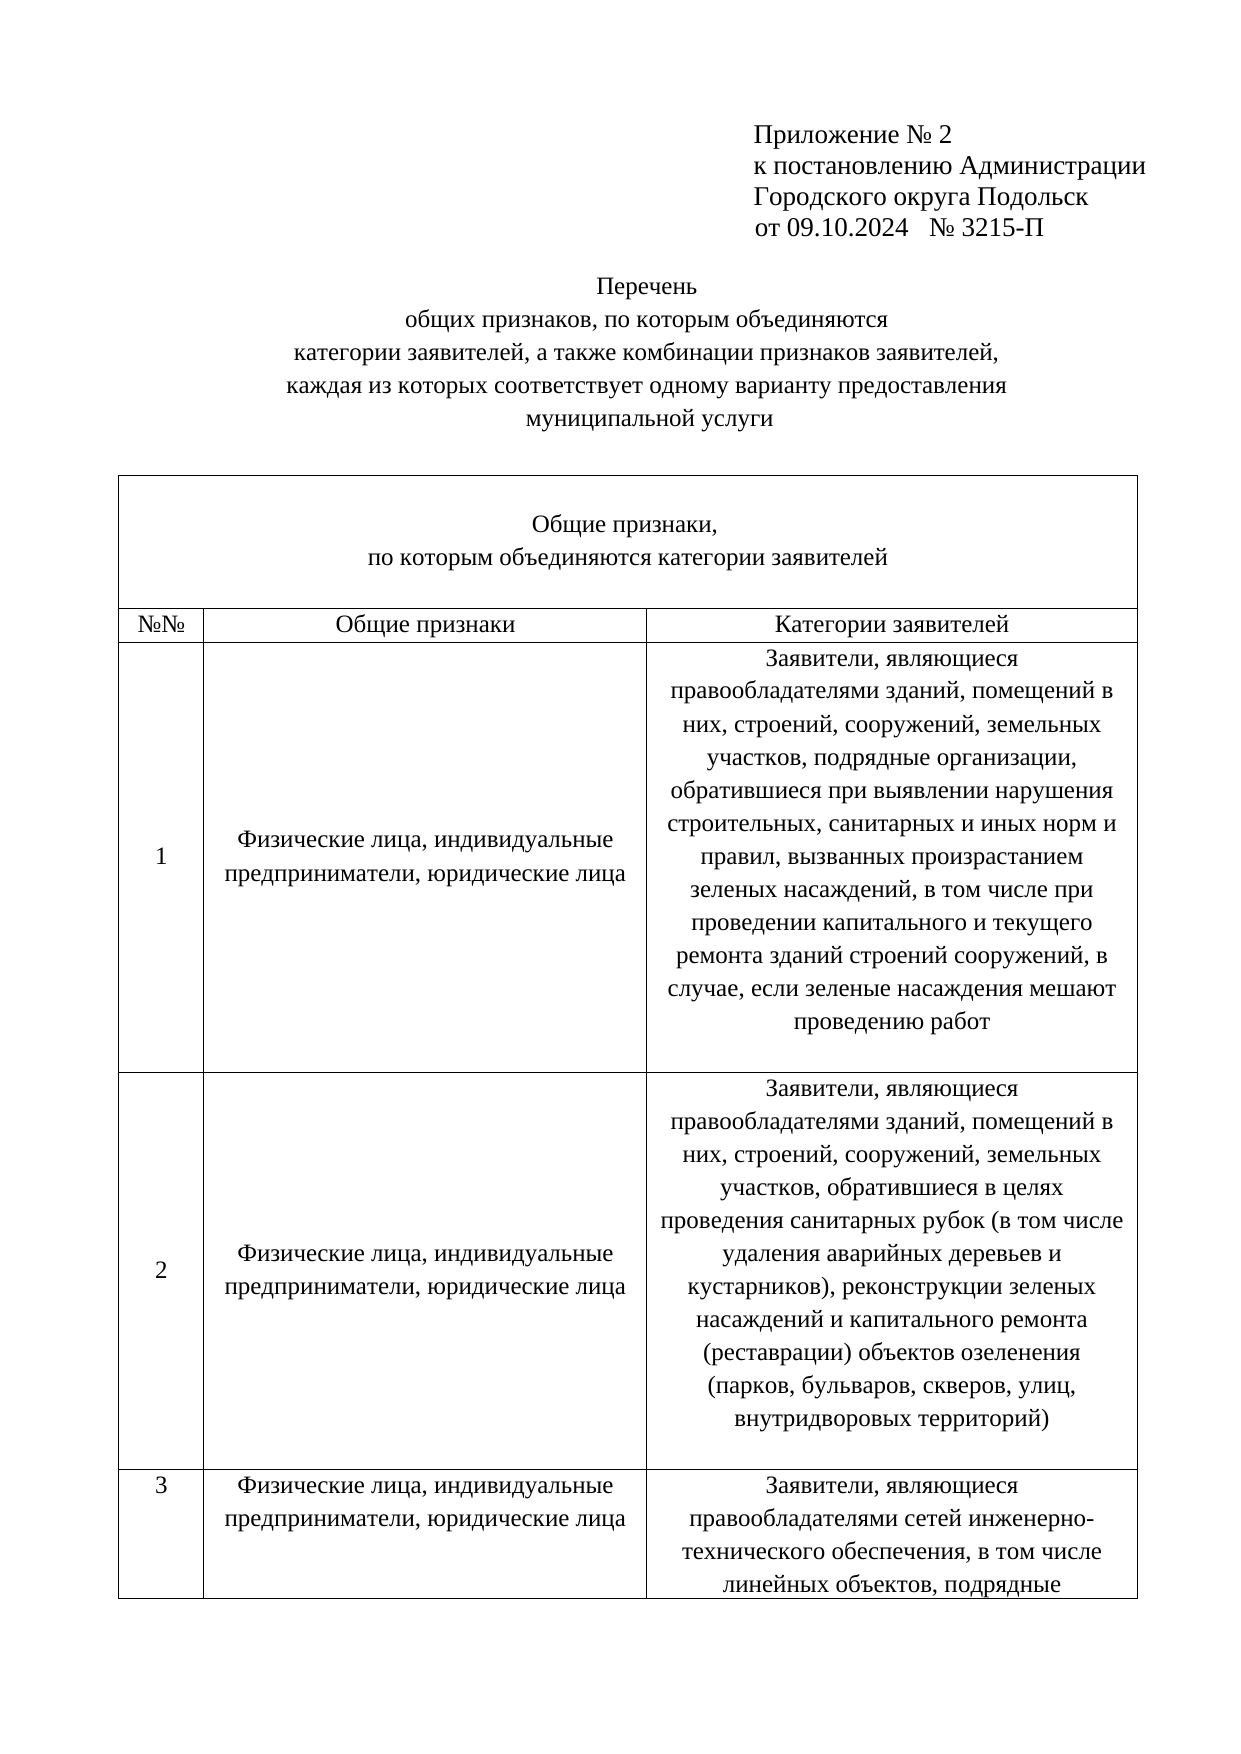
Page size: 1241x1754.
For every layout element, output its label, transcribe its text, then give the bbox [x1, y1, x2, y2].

text к постановлению Администрации [118, 149, 1181, 180]
table_cell Физические лица, индивидуальные предприниматели, юридические лица [204, 643, 646, 1072]
table_cell Категории заявителей [647, 609, 1137, 642]
text Приложение № 2 [118, 118, 1181, 149]
text от 09.10.2024 № 3215-П [118, 212, 1181, 243]
table_cell 1 [119, 643, 203, 1072]
table_cell 2 [119, 1073, 203, 1469]
table_cell Заявители, являющиеся правообладателями зданий, помещений в них, строений, сооружений, земельных участков, обратившиеся в целях проведения санитарных рубок (в том числе удаления аварийных деревьев и кустарников), реконструкции зеленых насаждений и капитального ремонта (реставрации) объектов озеленения (парков, бульваров, скверов, улиц, внутридворовых территорий) [647, 1073, 1137, 1469]
table_cell Заявители, являющиеся правообладателями зданий, помещений в них, строений, сооружений, земельных участков, подрядные организации, обратившиеся при выявлении нарушения строительных, санитарных и иных норм и правил, вызванных произрастанием зеленых насаждений, в том числе при проведении капитального и текущего ремонта зданий строений сооружений, в случае, если зеленые насаждения мешают проведению работ [647, 643, 1137, 1072]
table_cell 3 [119, 1470, 203, 1598]
table_header Общие признаки, по которым объединяются категории заявителей [119, 476, 1137, 608]
table_cell Физические лица, индивидуальные предприниматели, юридические лица [204, 1073, 646, 1469]
table_cell №№ [119, 609, 203, 642]
table_cell Общие признаки [204, 609, 646, 642]
text Городского округа Подольск [118, 180, 1181, 212]
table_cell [204, 1470, 646, 1598]
text Перечень общих признаков, по которым объединяются категории заявителей, а также комбинации признаков заявителей, каждая из которых соответствует одному варианту предоставления муниципальной услуги [118, 271, 1181, 432]
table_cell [647, 1470, 1137, 1598]
